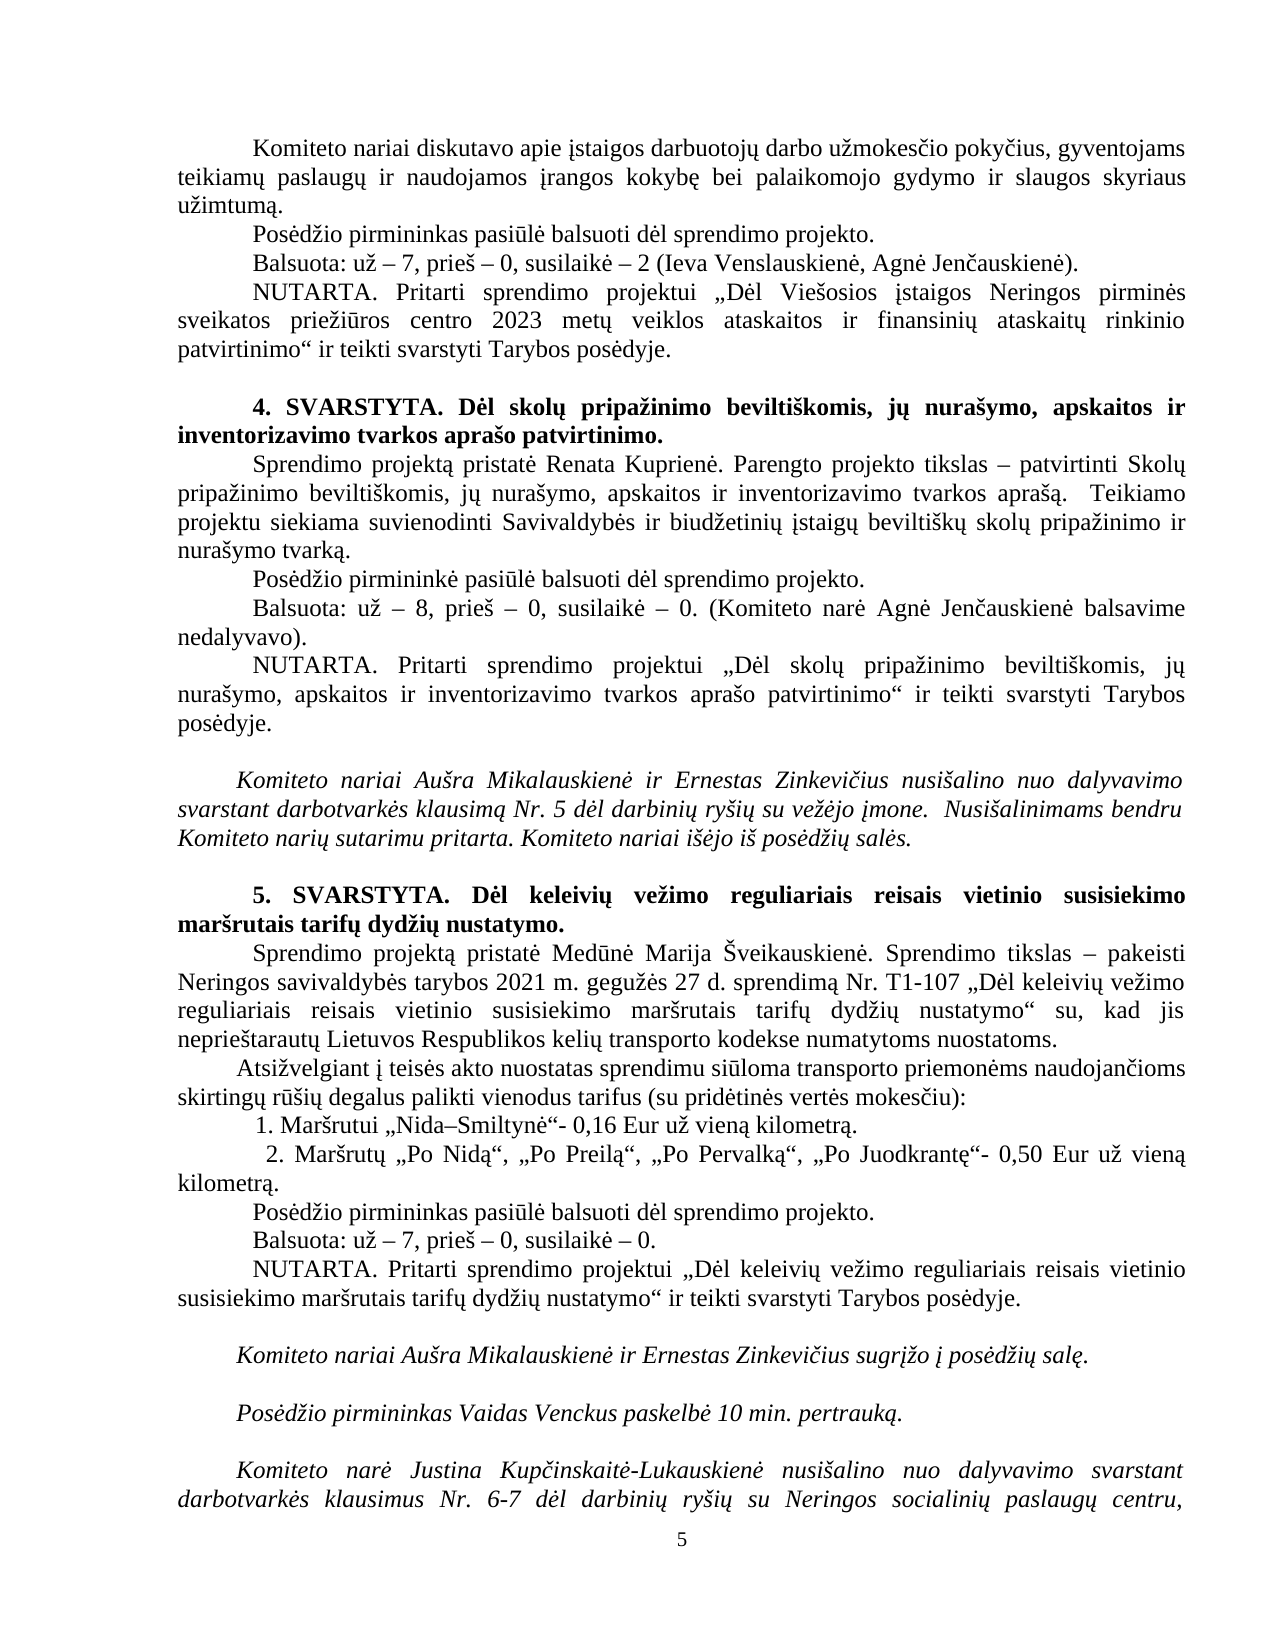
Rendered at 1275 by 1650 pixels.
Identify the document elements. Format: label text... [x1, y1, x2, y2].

text Posėdžio pirmininkė pasiūlė balsuoti dėl sprendimo projekto. [177, 564, 1186, 593]
text 2. Maršrutų „Po Nidą“, „Po Preilą“, „Po Pervalką“, „Po Juodkrantę“- 0,50 Eur už vieną kilometrą. [177, 1139, 1186, 1197]
text 5. SVARSTYTA. Dėl keleivių vežimo reguliariais reisais vietinio susisiekimo maršrutais tarifų dydžių nustatymo. [177, 880, 1186, 938]
text Sprendimo projektą pristatė Medūnė Marija Šveikauskienė. Sprendimo tikslas – pakeisti Neringos savivaldybės tarybos 2021 m. gegužės 27 d. sprendimą Nr. T1-107 „Dėl keleivių vežimo reguliariais reisais vietinio susisiekimo maršrutais tarifų dydžių nustatymo“ su, kad jis neprieštarautų Lietuvos Respublikos kelių transporto kodekse numatytoms nuostatoms. [177, 938, 1186, 1053]
text NUTARTA. Pritarti sprendimo projektui „Dėl skolų pripažinimo beviltiškomis, jų nurašymo, apskaitos ir inventorizavimo tvarkos aprašo patvirtinimo“ ir teikti svarstyti Tarybos posėdyje. [177, 650, 1186, 737]
text Komiteto nariai Aušra Mikalauskienė ir Ernestas Zinkevičius nusišalino nuo dalyvavimo svarstant darbotvarkės klausimą Nr. 5 dėl darbinių ryšių su vežėjo įmone. Nusišalinimams bendru Komiteto narių sutarimu pritarta. Komiteto nariai išėjo iš posėdžių salės. [177, 765, 1186, 852]
text Posėdžio pirmininkas Vaidas Venckus paskelbė 10 min. pertrauką. [177, 1398, 1186, 1427]
text 1. Maršrutui „Nida–Smiltynė“- 0,16 Eur už vieną kilometrą. [177, 1110, 1186, 1139]
text Atsižvelgiant į teisės akto nuostatas sprendimu siūloma transporto priemonėms naudojančioms skirtingų rūšių degalus palikti vienodus tarifus (su pridėtinės vertės mokesčiu): [177, 1053, 1186, 1110]
text Sprendimo projektą pristatė Renata Kuprienė. Parengto projekto tikslas – patvirtinti Skolų pripažinimo beviltiškomis, jų nurašymo, apskaitos ir inventorizavimo tvarkos aprašą. Teikiamo projektu siekiama suvienodinti Savivaldybės ir biudžetinių įstaigų beviltiškų skolų pripažinimo ir nurašymo tvarką. [177, 449, 1186, 564]
text Balsuota: už – 7, prieš – 0, susilaikė – 0. [177, 1225, 1186, 1254]
text Komiteto nariai Aušra Mikalauskienė ir Ernestas Zinkevičius sugrįžo į posėdžių salę. [177, 1340, 1186, 1369]
text Posėdžio pirmininkas pasiūlė balsuoti dėl sprendimo projekto. [177, 1197, 1186, 1225]
text Komiteto nariai diskutavo apie įstaigos darbuotojų darbo užmokesčio pokyčius, gyventojams teikiamų paslaugų ir naudojamos įrangos kokybę bei palaikomojo gydymo ir slaugos skyriaus užimtumą. [177, 133, 1186, 219]
text Posėdžio pirmininkas pasiūlė balsuoti dėl sprendimo projekto. [177, 219, 1186, 248]
text Balsuota: už – 8, prieš – 0, susilaikė – 0. (Komiteto narė Agnė Jenčauskienė balsavime nedalyvavo). [177, 593, 1186, 650]
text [177, 1455, 1186, 1513]
text Balsuota: už – 7, prieš – 0, susilaikė – 2 (Ieva Venslauskienė, Agnė Jenčauskienė). [177, 248, 1186, 277]
text NUTARTA. Pritarti sprendimo projektui „Dėl Viešosios įstaigos Neringos pirminės sveikatos priežiūros centro 2023 metų veiklos ataskaitos ir finansinių ataskaitų rinkinio patvirtinimo“ ir teikti svarstyti Tarybos posėdyje. [177, 277, 1186, 363]
text 4. SVARSTYTA. Dėl skolų pripažinimo beviltiškomis, jų nurašymo, apskaitos ir inventorizavimo tvarkos aprašo patvirtinimo. [177, 392, 1186, 449]
text NUTARTA. Pritarti sprendimo projektui „Dėl keleivių vežimo reguliariais reisais vietinio susisiekimo maršrutais tarifų dydžių nustatymo“ ir teikti svarstyti Tarybos posėdyje. [177, 1254, 1186, 1312]
